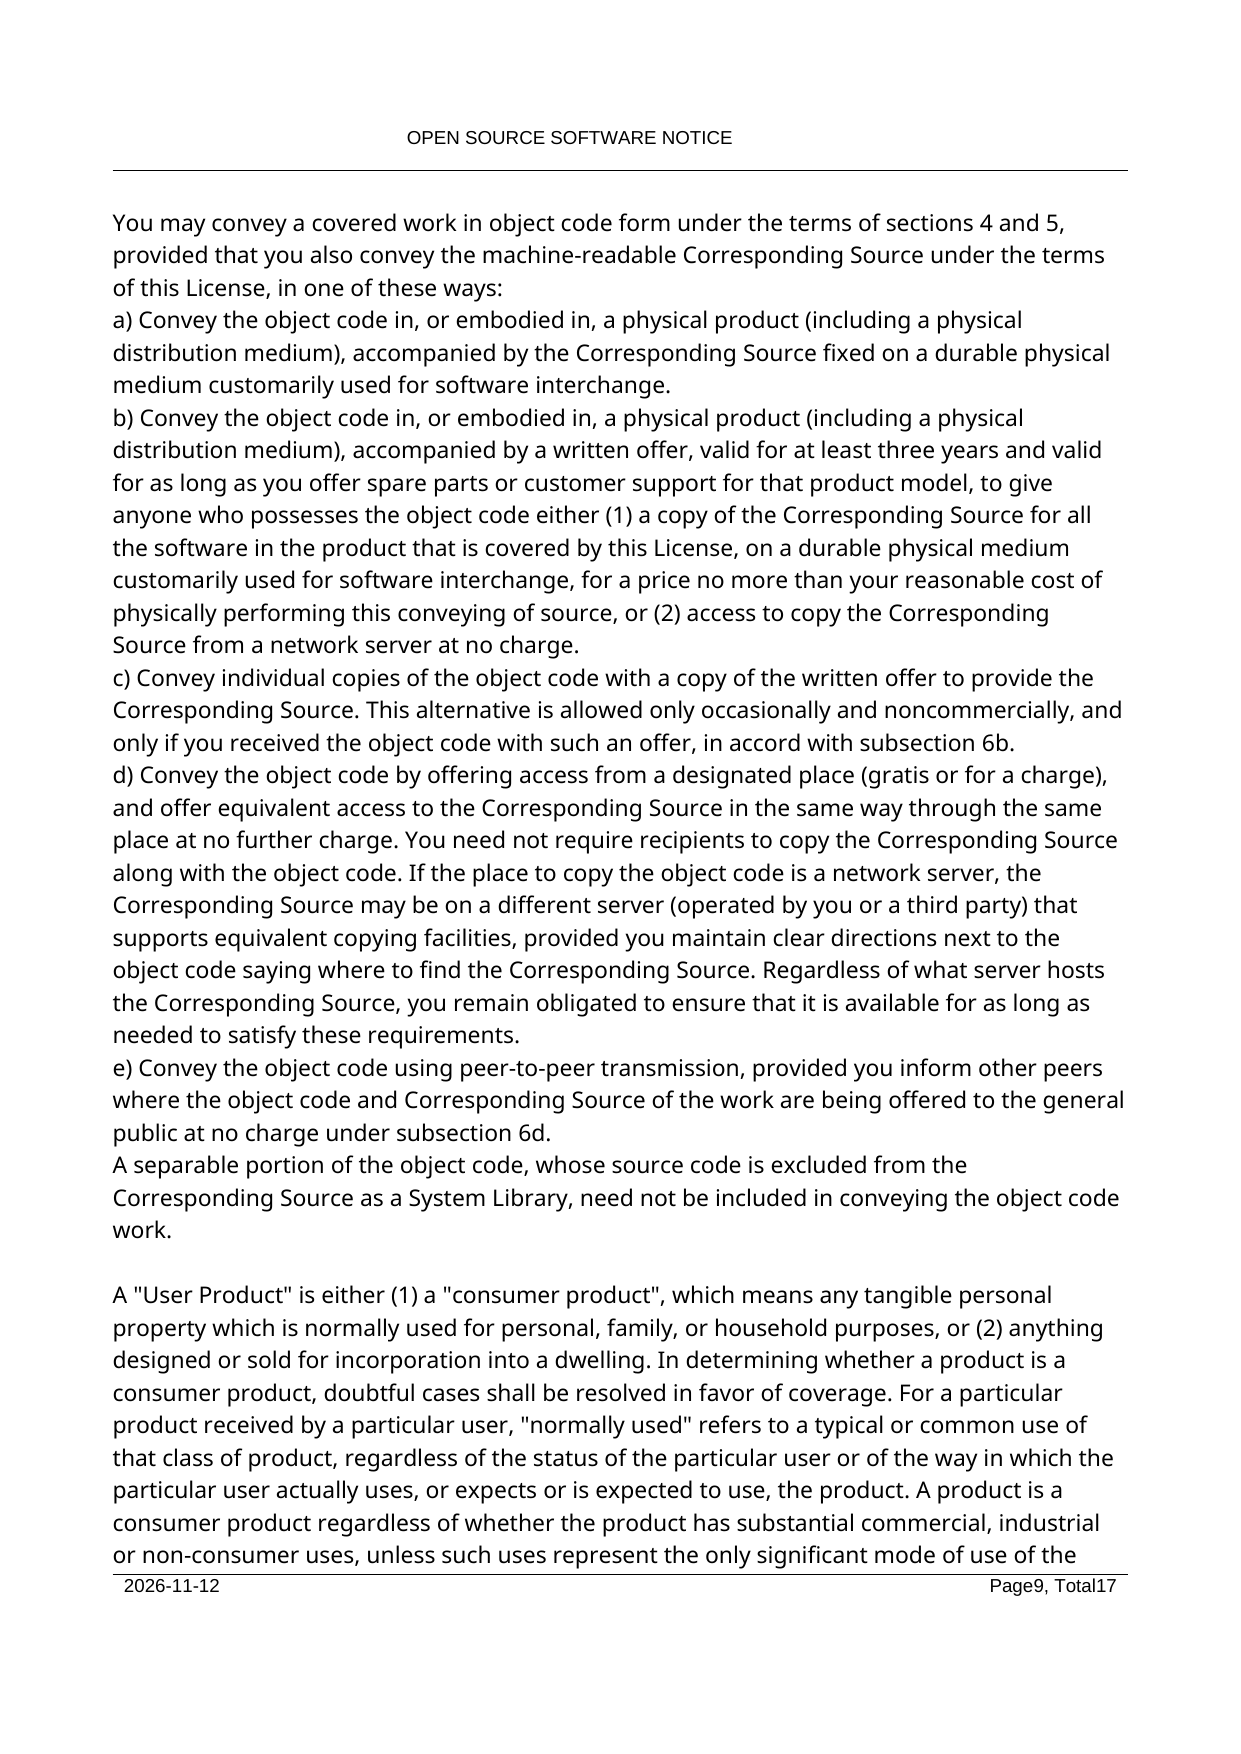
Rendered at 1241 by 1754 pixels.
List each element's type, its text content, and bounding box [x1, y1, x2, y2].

text a) Convey the object code in, or embodied in, a physical product (including a physical distribution medium), accompanied by the Corresponding Source fixed on a durable physical medium customarily used for software interchange. [112, 304, 1128, 401]
text e) Convey the object code using peer-to-peer transmission, provided you inform other peers where the object code and Corresponding Source of the work are being offered to the general public at no charge under subsection 6d. [112, 1051, 1128, 1149]
text c) Convey individual copies of the object code with a copy of the written offer to provide the Corresponding Source. This alternative is allowed only occasionally and noncommercially, and only if you received the object code with such an offer, in accord with subsection 6b. [112, 661, 1128, 759]
text A separable portion of the object code, whose source code is excluded from the Corresponding Source as a System Library, need not be included in conveying the object code work. [112, 1149, 1128, 1246]
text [112, 1279, 1128, 1571]
text d) Convey the object code by offering access from a designated place (gratis or for a charge), and offer equivalent access to the Corresponding Source in the same way through the same place at no further charge. You need not require recipients to copy the Corresponding Source along with the object code. If the place to copy the object code is a network server, the Corresponding Source may be on a different server (operated by you or a third party) that supports equivalent copying facilities, provided you maintain clear directions next to the object code saying where to find the Corresponding Source. Regardless of what server hosts the Corresponding Source, you remain obligated to ensure that it is available for as long as needed to satisfy these requirements. [112, 759, 1128, 1051]
text b) Convey the object code in, or embodied in, a physical product (including a physical distribution medium), accompanied by a written offer, valid for at least three years and valid for as long as you offer spare parts or customer support for that product model, to give anyone who possesses the object code either (1) a copy of the Corresponding Source for all the software in the product that is covered by this License, on a durable physical medium customarily used for software interchange, for a price no more than your reasonable cost of physically performing this conveying of source, or (2) access to copy the Corresponding Source from a network server at no charge. [112, 401, 1128, 661]
text You may convey a covered work in object code form under the terms of sections 4 and 5, provided that you also convey the machine-readable Corresponding Source under the terms of this License, in one of these ways: [112, 206, 1128, 304]
